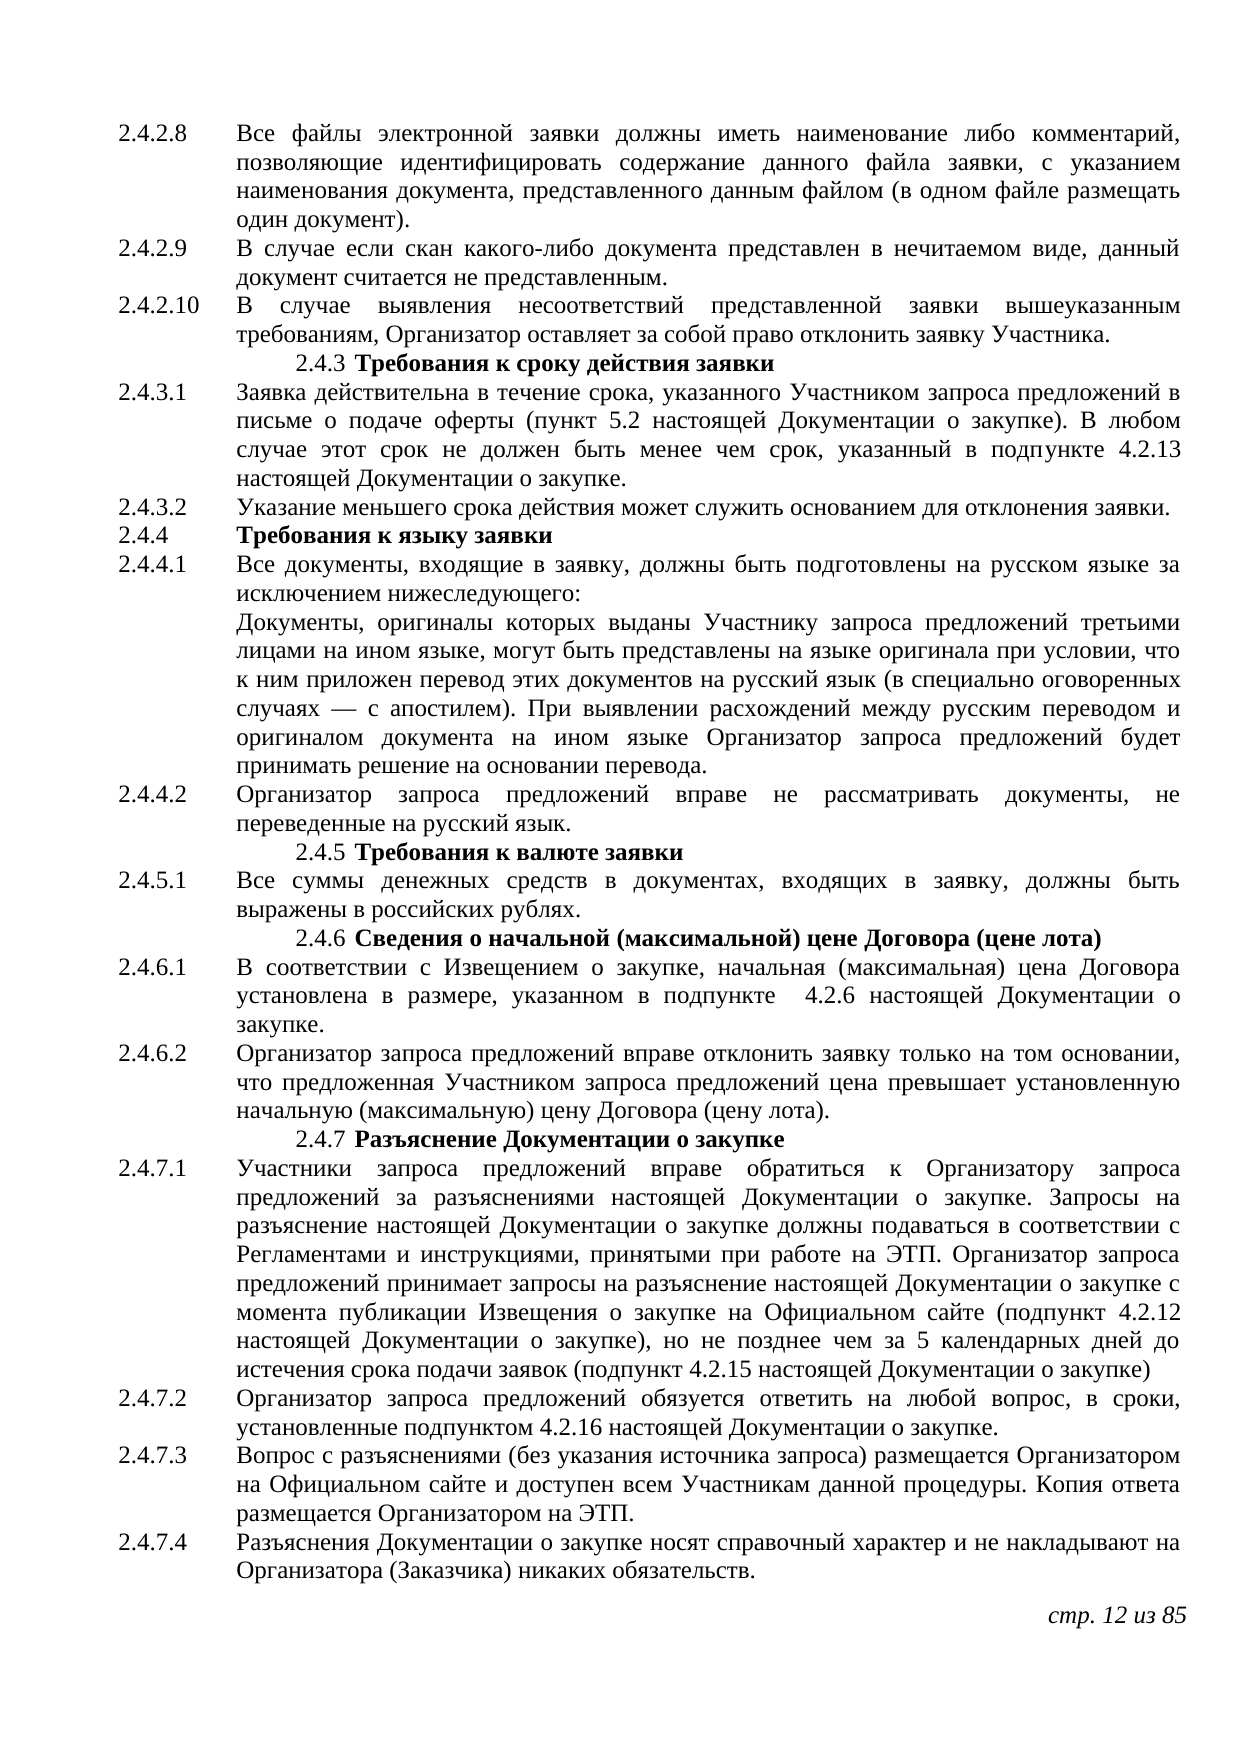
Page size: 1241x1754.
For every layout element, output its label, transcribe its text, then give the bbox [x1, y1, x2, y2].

text Требования к языку заявки [118, 521, 1181, 549]
text Требования к валюте заявки [236, 837, 1181, 866]
text Сведения о начальной (максимальной) цене Договора (цене лота) [236, 923, 1181, 952]
text Разъяснения Документации о закупке носят справочный характер и не накладывают на Организатора (Заказчика) никаких обязательств. [118, 1527, 1181, 1584]
list Все суммы денежных средств в документах, входящих в заявку, должны быть выражены в российских рублях. [118, 866, 1181, 923]
text В случае выявления несоответствий представленной заявки вышеуказанным требованиям, Организатор оставляет за собой право отклонить заявку Участника. [118, 291, 1181, 348]
text Вопрос с разъяснениями (без указания источника запроса) размещается Организатором на Официальном сайте и доступен всем Участникам данной процедуры. Копия ответа размещается Организатором на ЭТП. [118, 1441, 1181, 1527]
text Документы, оригиналы которых выданы Участнику запроса предложений третьими лицами на ином языке, могут быть представлены на языке оригинала при условии, что к ним приложен перевод этих документов на русский язык (в специально оговоренных случаях — с апостилем). При выявлении расхождений между русским переводом и оригиналом документа на ином языке Организатор запроса предложений будет принимать решение на основании перевода. [236, 607, 1181, 779]
text Указание меньшего срока действия может служить основанием для отклонения заявки. [118, 492, 1181, 521]
list Все документы, входящие в заявку, должны быть подготовлены на русском языке за исключением нижеследующего: [118, 549, 1181, 607]
list Организатор запроса предложений вправе не рассматривать документы, не переведенные на русский язык. [118, 779, 1181, 837]
text Организатор запроса предложений вправе отклонить заявку только на том основании, что предложенная Участником запроса предложений цена превышает установленную начальную (максимальную) цену Договора (цену лота). [118, 1038, 1181, 1124]
text В случае если скан какого-либо документа представлен в нечитаемом виде, данный документ считается не представленным. [118, 233, 1181, 291]
text Все файлы электронной заявки должны иметь наименование либо комментарий, позволяющие идентифицировать содержание данного файла заявки, с указанием наименования документа, представленного данным файлом (в одном файле размещать один документ). [118, 118, 1181, 233]
text Организатор запроса предложений обязуется ответить на любой вопрос, в сроки, установленные подпунктом 4.2.16 настоящей Документации о закупке. [118, 1383, 1181, 1441]
text Разъяснение Документации о закупке [236, 1124, 1181, 1153]
text Требования к сроку действия заявки [236, 348, 1181, 377]
text В соответствии с Извещением о закупке, начальная (максимальная) цена Договора установлена в размере, указанном в подпункте 4.2.6 настоящей Документации о закупке. [118, 952, 1181, 1038]
text Участники запроса предложений вправе обратиться к Организатору запроса предложений за разъяснениями настоящей Документации о закупке. Запросы на разъяснение настоящей Документации о закупке должны подаваться в соответствии с Регламентами и инструкциями, принятыми при работе на ЭТП. Организатор запроса предложений принимает запросы на разъяснение настоящей Документации о закупке с момента публикации Извещения о закупке на Официальном сайте (подпункт 4.2.12 настоящей Документации о закупке), но не позднее чем за 5 календарных дней до истечения срока подачи заявок (подпункт 4.2.15 настоящей Документации о закупке) [118, 1153, 1181, 1383]
text Заявка действительна в течение срока, указанного Участником запроса предложений в письме о подаче оферты (пункт 5.2 настоящей Документации о закупке). В любом случае этот срок не должен быть менее чем срок, указанный в подпункте 4.2.13 настоящей Документации о закупке. [118, 377, 1181, 492]
